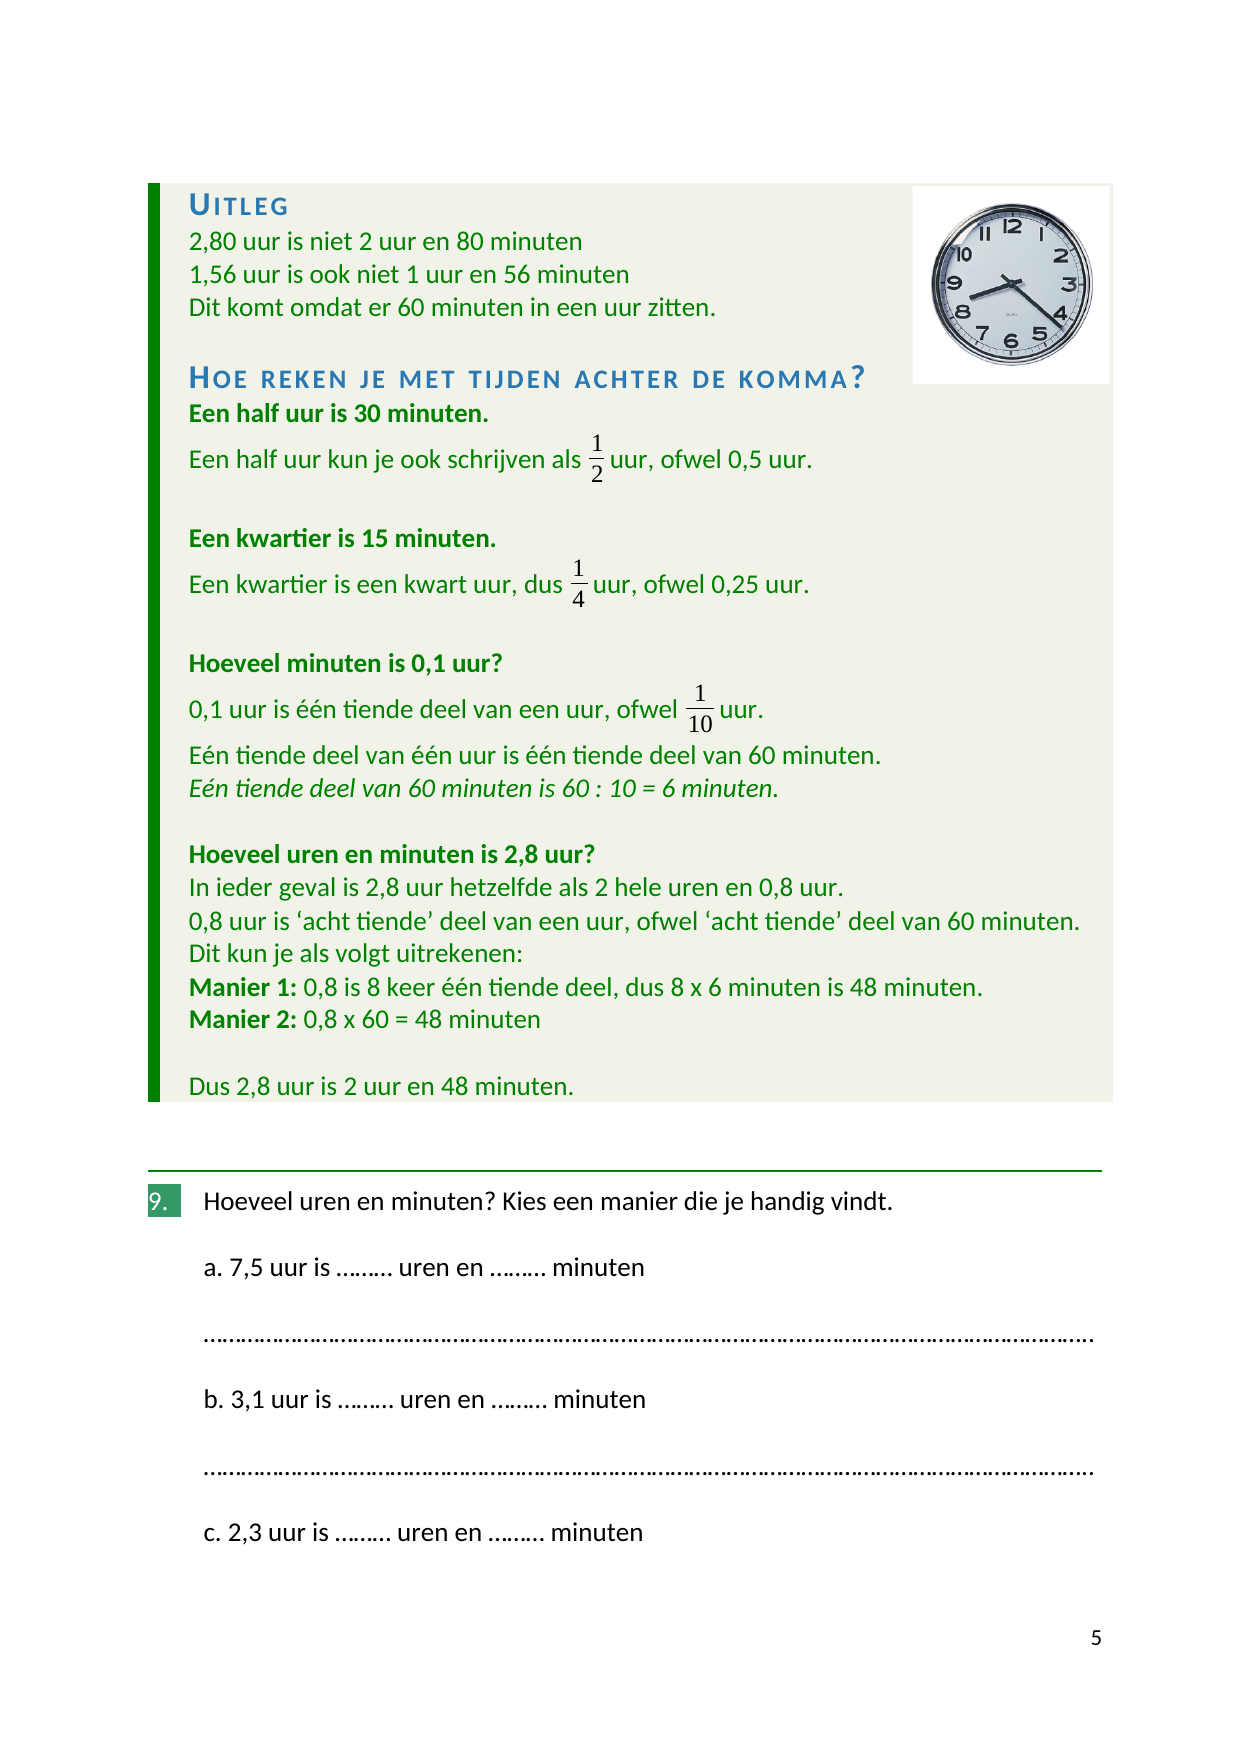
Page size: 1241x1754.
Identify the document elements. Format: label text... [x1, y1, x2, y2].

table_header [136, 1185, 192, 1581]
picture [912, 186, 1110, 384]
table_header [192, 1185, 1107, 1581]
table_header [160, 183, 177, 1102]
table_header Uitleg 2,80 uur is niet 2 uur en 80 minuten 1,56 uur is ook niet 1 uur en 56 minuten Dit komt omdat er 60 minuten in een uur zitten. Hoe reken je met tijden achter de komma? Een half uur is 30 minuten. Een half uur kun je ook schrijven als uur, ofwel 0,5 uur. Een kwartier is 15 minuten. Een kwartier is een kwart uur, dus uur, ofwel 0,25 uur. Hoeveel minuten is 0,1 uur? 0,1 uur is één tiende deel van een uur, ofwel uur. Eén tiende deel van één uur is één tiende deel van 60 minuten. Eén tiende deel van 60 minuten is 60 : 10 = 6 minuten. Hoeveel uren en minuten is 2,8 uur? In ieder geval is 2,8 uur hetzelfde als 2 hele uren en 0,8 uur. 0,8 uur is ‘acht tiende’ deel van een uur, ofwel ‘acht tiende’ deel van 60 minuten. Dit kun je als volgt uitrekenen: Manier 1: 0,8 is 8 keer één tiende deel, dus 8 x 6 minuten is 48 minuten. Manier 2: 0,8 x 60 = 48 minuten Dus 2,8 uur is 2 uur en 48 minuten. [177, 183, 1113, 1102]
